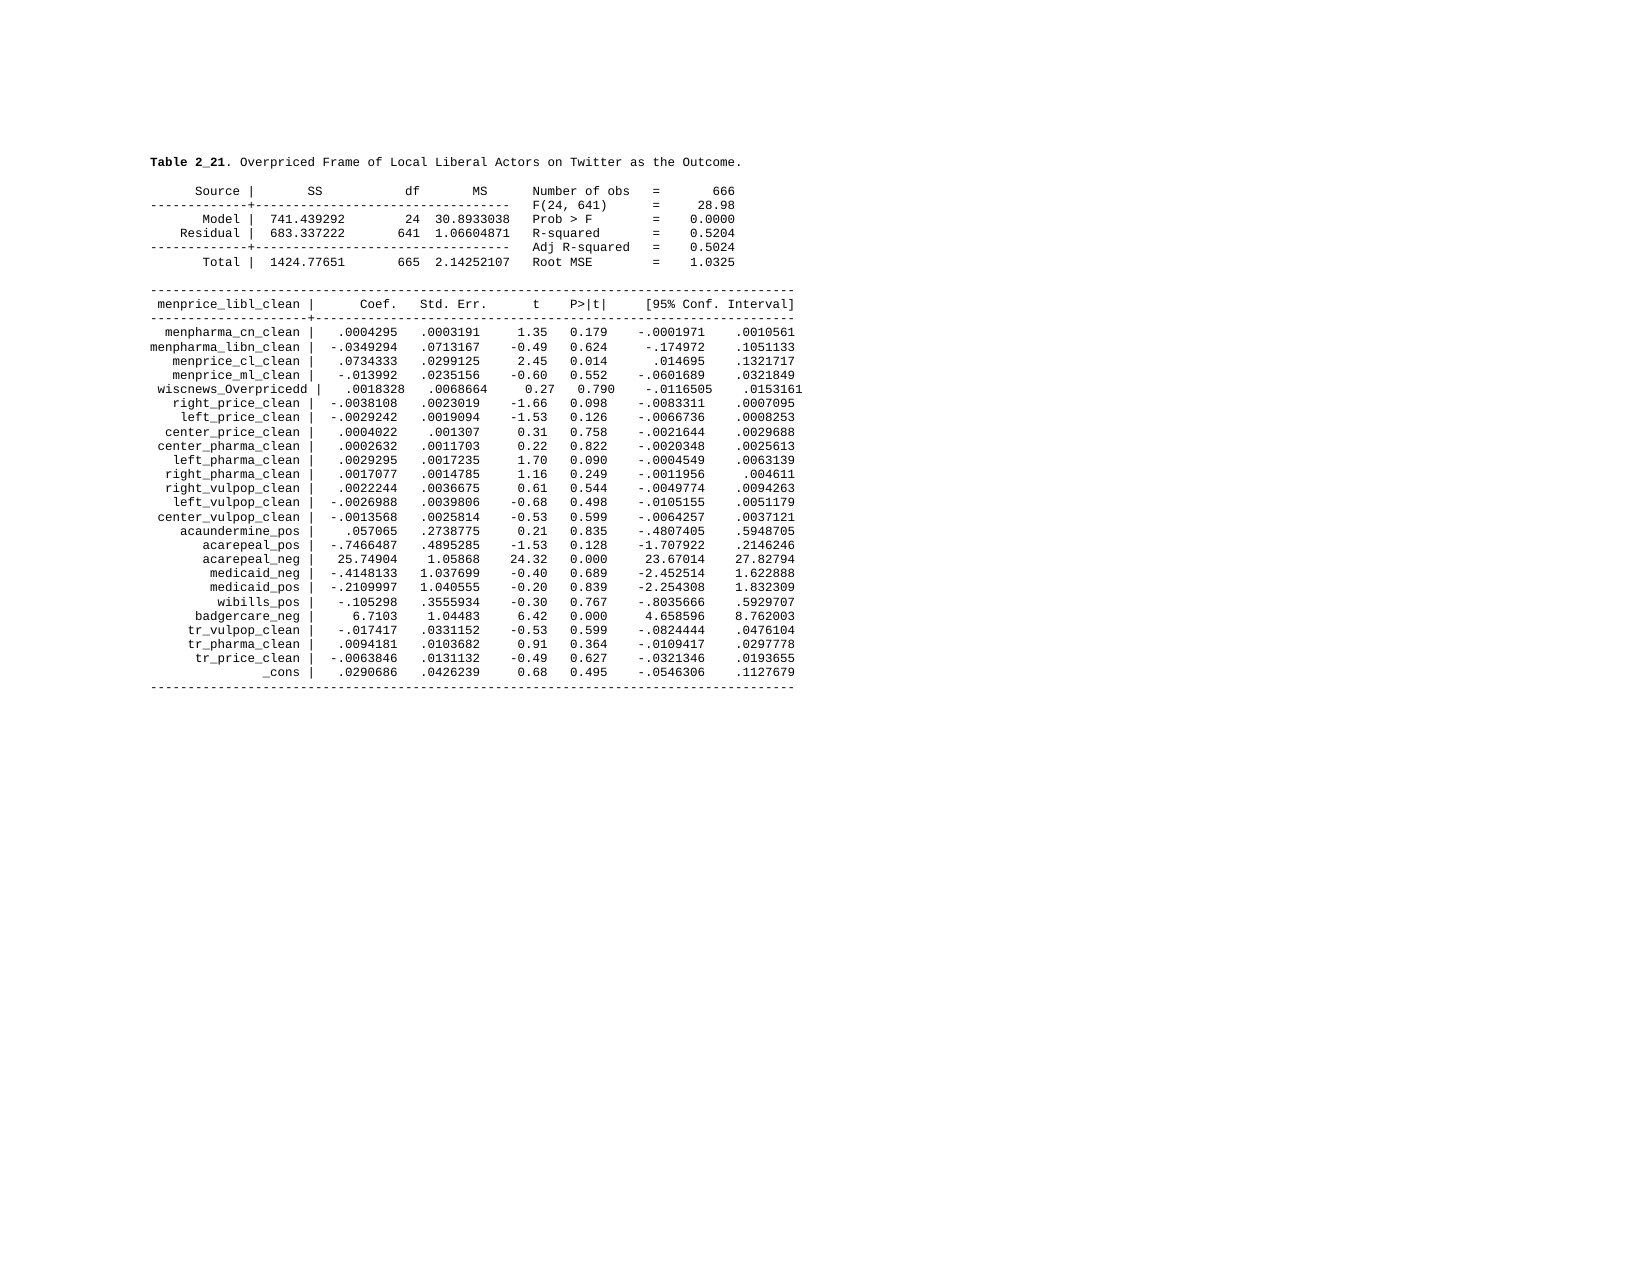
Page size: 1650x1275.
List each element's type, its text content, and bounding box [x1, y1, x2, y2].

text Residual | 683.337222 641 1.06604871 R-squared = 0.5204 [150, 227, 1500, 241]
text Model | 741.439292 24 30.8933038 Prob > F = 0.0000 [150, 213, 1500, 227]
text tr_vulpop_clean | -.017417 .0331152 -0.53 0.599 -.0824444 .0476104 [150, 624, 1500, 638]
text -------------------------------------------------------------------------------------- [150, 681, 1500, 695]
text medicaid_neg | -.4148133 1.037699 -0.40 0.689 -2.452514 1.622888 [150, 567, 1500, 581]
text tr_pharma_clean | .0094181 .0103682 0.91 0.364 -.0109417 .0297778 [150, 638, 1500, 652]
text center_pharma_clean | .0002632 .0011703 0.22 0.822 -.0020348 .0025613 [150, 440, 1500, 454]
text tr_price_clean | -.0063846 .0131132 -0.49 0.627 -.0321346 .0193655 [150, 652, 1500, 666]
text left_price_clean | -.0029242 .0019094 -1.53 0.126 -.0066736 .0008253 [150, 411, 1500, 426]
text -------------------------------------------------------------------------------------- [150, 284, 1500, 298]
text wiscnews_Overpricedd | .0018328 .0068664 0.27 0.790 -.0116505 .0153161 [150, 383, 1500, 397]
text Table 2_21. Overpriced Frame of Local Liberal Actors on Twitter as the Outcome. [150, 156, 1500, 171]
text wibills_pos | -.105298 .3555934 -0.30 0.767 -.8035666 .5929707 [150, 596, 1500, 610]
text menprice_ml_clean | -.013992 .0235156 -0.60 0.552 -.0601689 .0321849 [150, 369, 1500, 383]
text right_vulpop_clean | .0022244 .0036675 0.61 0.544 -.0049774 .0094263 [150, 482, 1500, 496]
text Total | 1424.77651 665 2.14252107 Root MSE = 1.0325 [150, 256, 1500, 270]
text center_vulpop_clean | -.0013568 .0025814 -0.53 0.599 -.0064257 .0037121 [150, 511, 1500, 525]
text _cons | .0290686 .0426239 0.68 0.495 -.0546306 .1127679 [150, 666, 1500, 681]
text menpharma_cn_clean | .0004295 .0003191 1.35 0.179 -.0001971 .0010561 [150, 326, 1500, 341]
text right_price_clean | -.0038108 .0023019 -1.66 0.098 -.0083311 .0007095 [150, 397, 1500, 411]
text menpharma_libn_clean | -.0349294 .0713167 -0.49 0.624 -.174972 .1051133 [150, 341, 1500, 355]
text -------------+---------------------------------- F(24, 641) = 28.98 [150, 199, 1500, 213]
text acaundermine_pos | .057065 .2738775 0.21 0.835 -.4807405 .5948705 [150, 525, 1500, 539]
text right_pharma_clean | .0017077 .0014785 1.16 0.249 -.0011956 .004611 [150, 468, 1500, 482]
text menprice_libl_clean | Coef. Std. Err. t P>|t| [95% Conf. Interval] [150, 298, 1500, 312]
text Source | SS df MS Number of obs = 666 [150, 185, 1500, 199]
text medicaid_pos | -.2109997 1.040555 -0.20 0.839 -2.254308 1.832309 [150, 581, 1500, 596]
text left_pharma_clean | .0029295 .0017235 1.70 0.090 -.0004549 .0063139 [150, 454, 1500, 468]
text left_vulpop_clean | -.0026988 .0039806 -0.68 0.498 -.0105155 .0051179 [150, 496, 1500, 511]
text badgercare_neg | 6.7103 1.04483 6.42 0.000 4.658596 8.762003 [150, 610, 1500, 624]
text menprice_cl_clean | .0734333 .0299125 2.45 0.014 .014695 .1321717 [150, 355, 1500, 369]
text acarepeal_pos | -.7466487 .4895285 -1.53 0.128 -1.707922 .2146246 [150, 539, 1500, 553]
text ---------------------+---------------------------------------------------------------- [150, 312, 1500, 326]
text -------------+---------------------------------- Adj R-squared = 0.5024 [150, 241, 1500, 256]
text acarepeal_neg | 25.74904 1.05868 24.32 0.000 23.67014 27.82794 [150, 553, 1500, 567]
text center_price_clean | .0004022 .001307 0.31 0.758 -.0021644 .0029688 [150, 426, 1500, 440]
